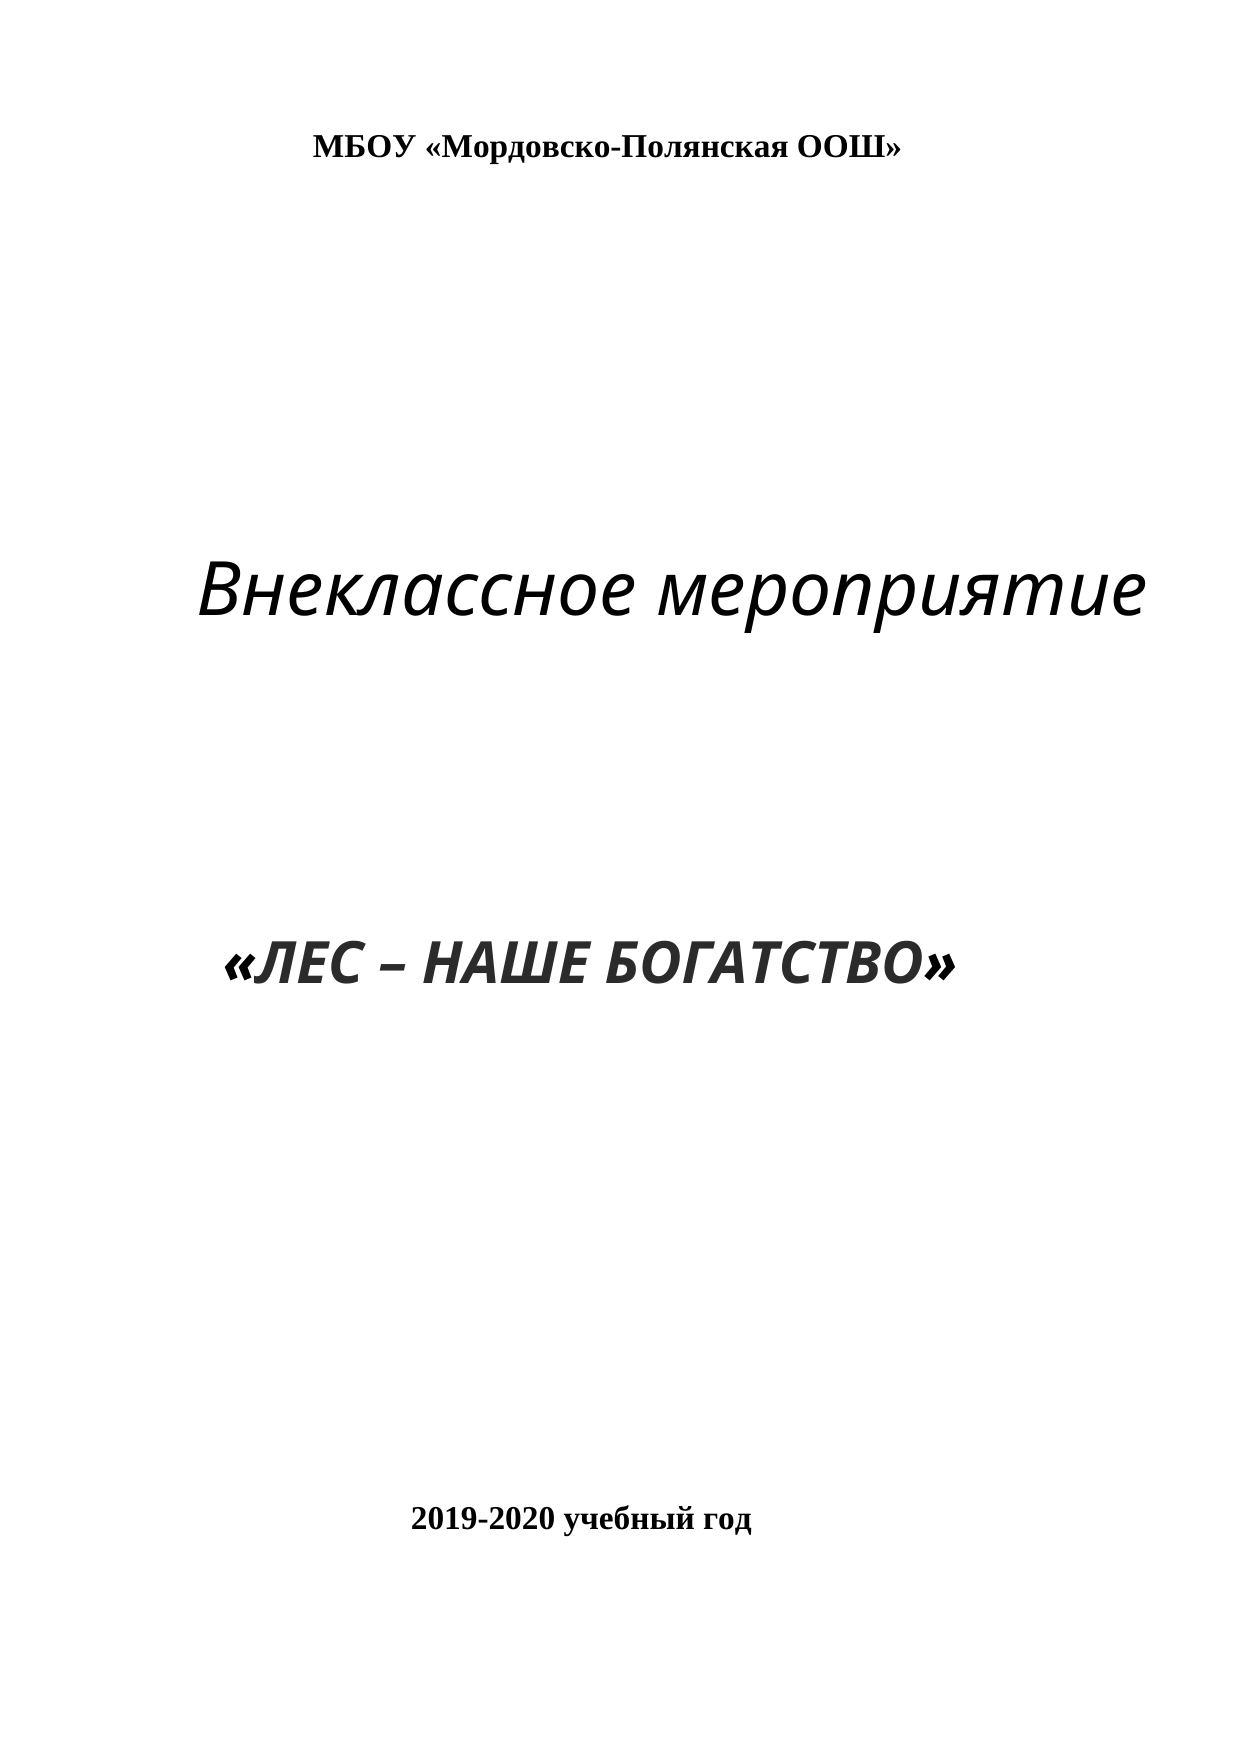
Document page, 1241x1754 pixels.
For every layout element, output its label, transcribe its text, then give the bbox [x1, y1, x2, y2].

text 2019-2020 учебный год [177, 1499, 1152, 1537]
text МБОУ «Мордовско-Полянская ООШ» [177, 118, 1152, 166]
text «ЛЕС – НАШЕ БОГАТСТВО» [177, 921, 1152, 1000]
text Внеклассное мероприятие [177, 535, 1152, 637]
